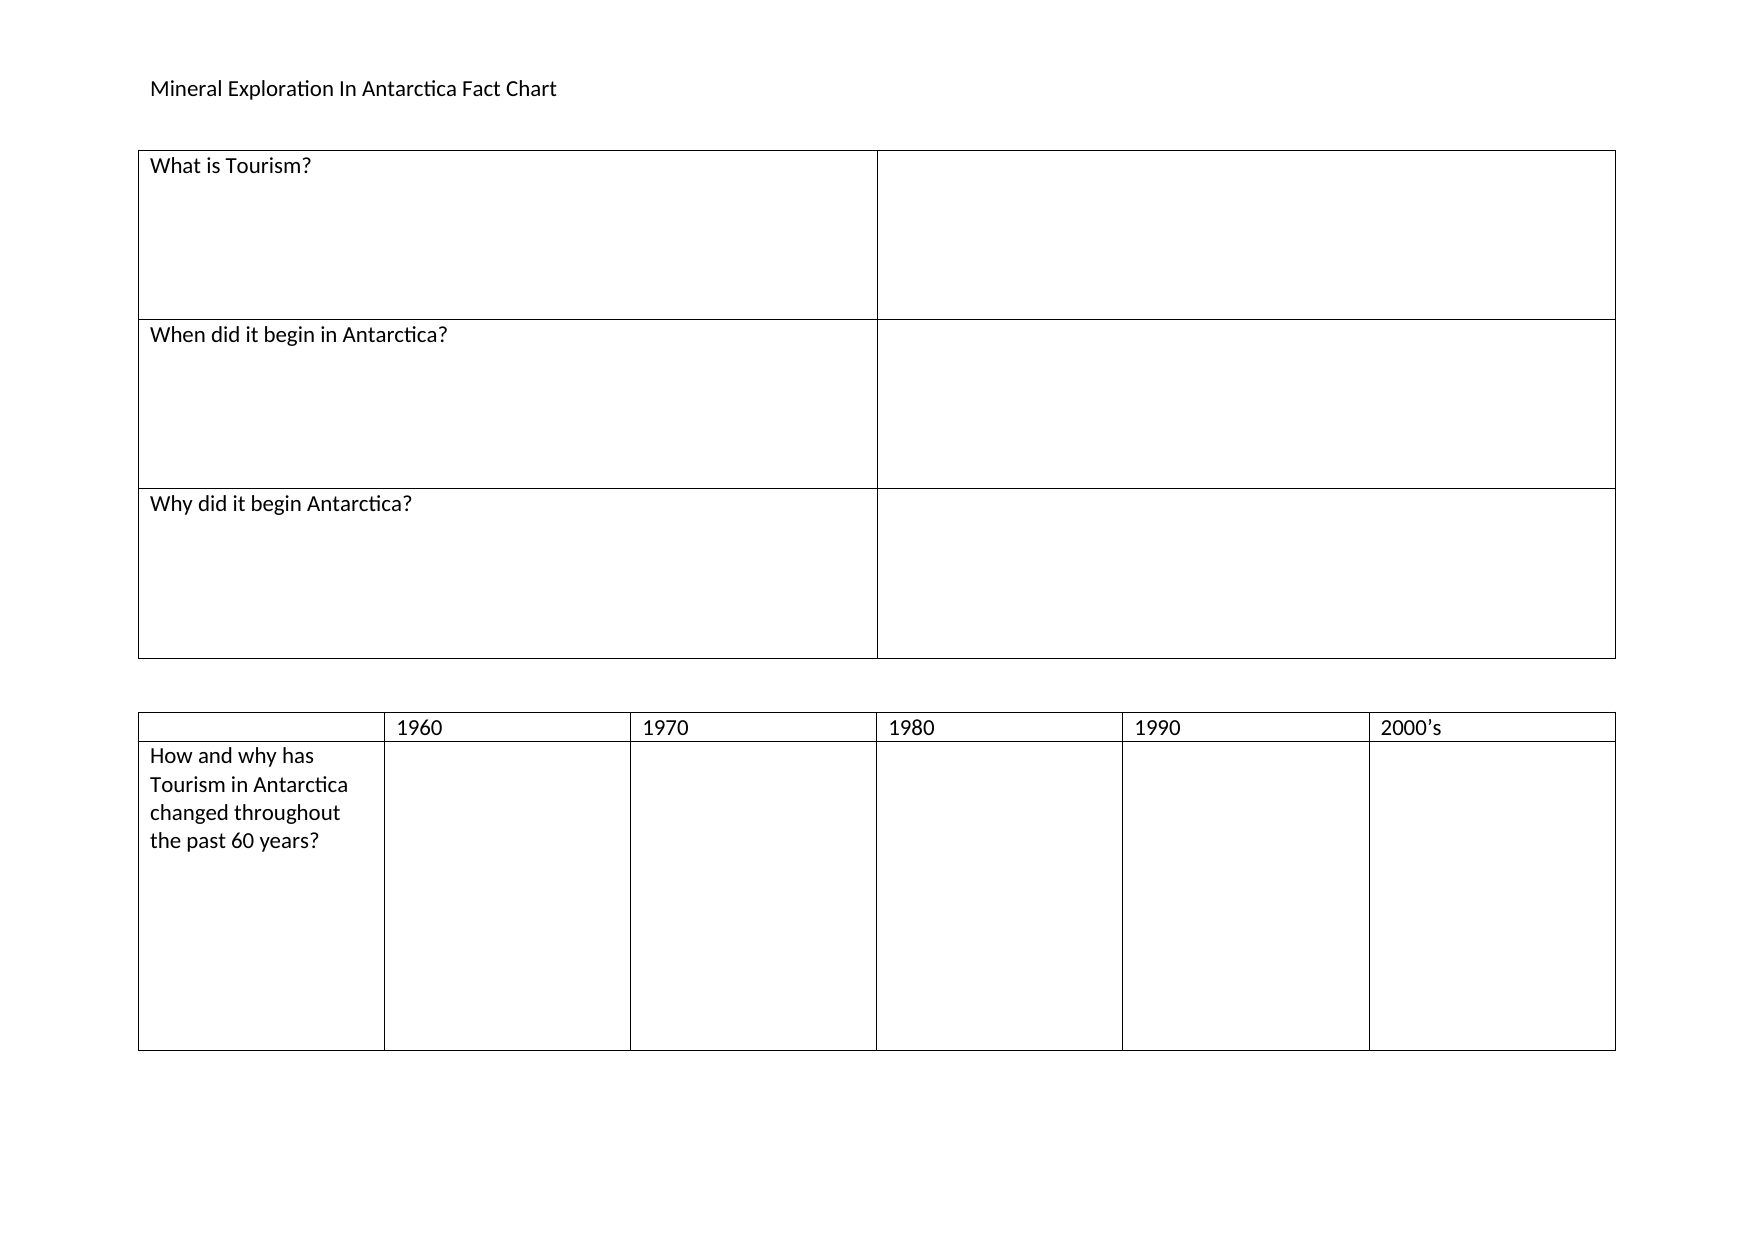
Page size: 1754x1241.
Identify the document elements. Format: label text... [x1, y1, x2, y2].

table_cell Why did it begin Antarctica? [139, 489, 877, 657]
table_header [139, 713, 384, 741]
table_header 1970 [631, 713, 876, 741]
table_header 2000’s [1370, 713, 1615, 741]
table_cell How and why has Tourism in Antarctica changed throughout the past 60 years? [139, 742, 384, 1050]
table_cell [1370, 742, 1615, 1050]
table_cell [877, 742, 1122, 1050]
table_header [878, 151, 1615, 319]
table_cell [878, 489, 1615, 657]
table_header What is Tourism? [139, 151, 877, 319]
table_cell When did it begin in Antarctica? [139, 320, 877, 488]
table_cell [385, 742, 630, 1050]
table_cell [1123, 742, 1369, 1050]
table_cell [878, 320, 1615, 488]
table_header 1960 [385, 713, 630, 741]
table_header 1990 [1123, 713, 1369, 741]
table_header 1980 [877, 713, 1122, 741]
table_cell [631, 742, 876, 1050]
